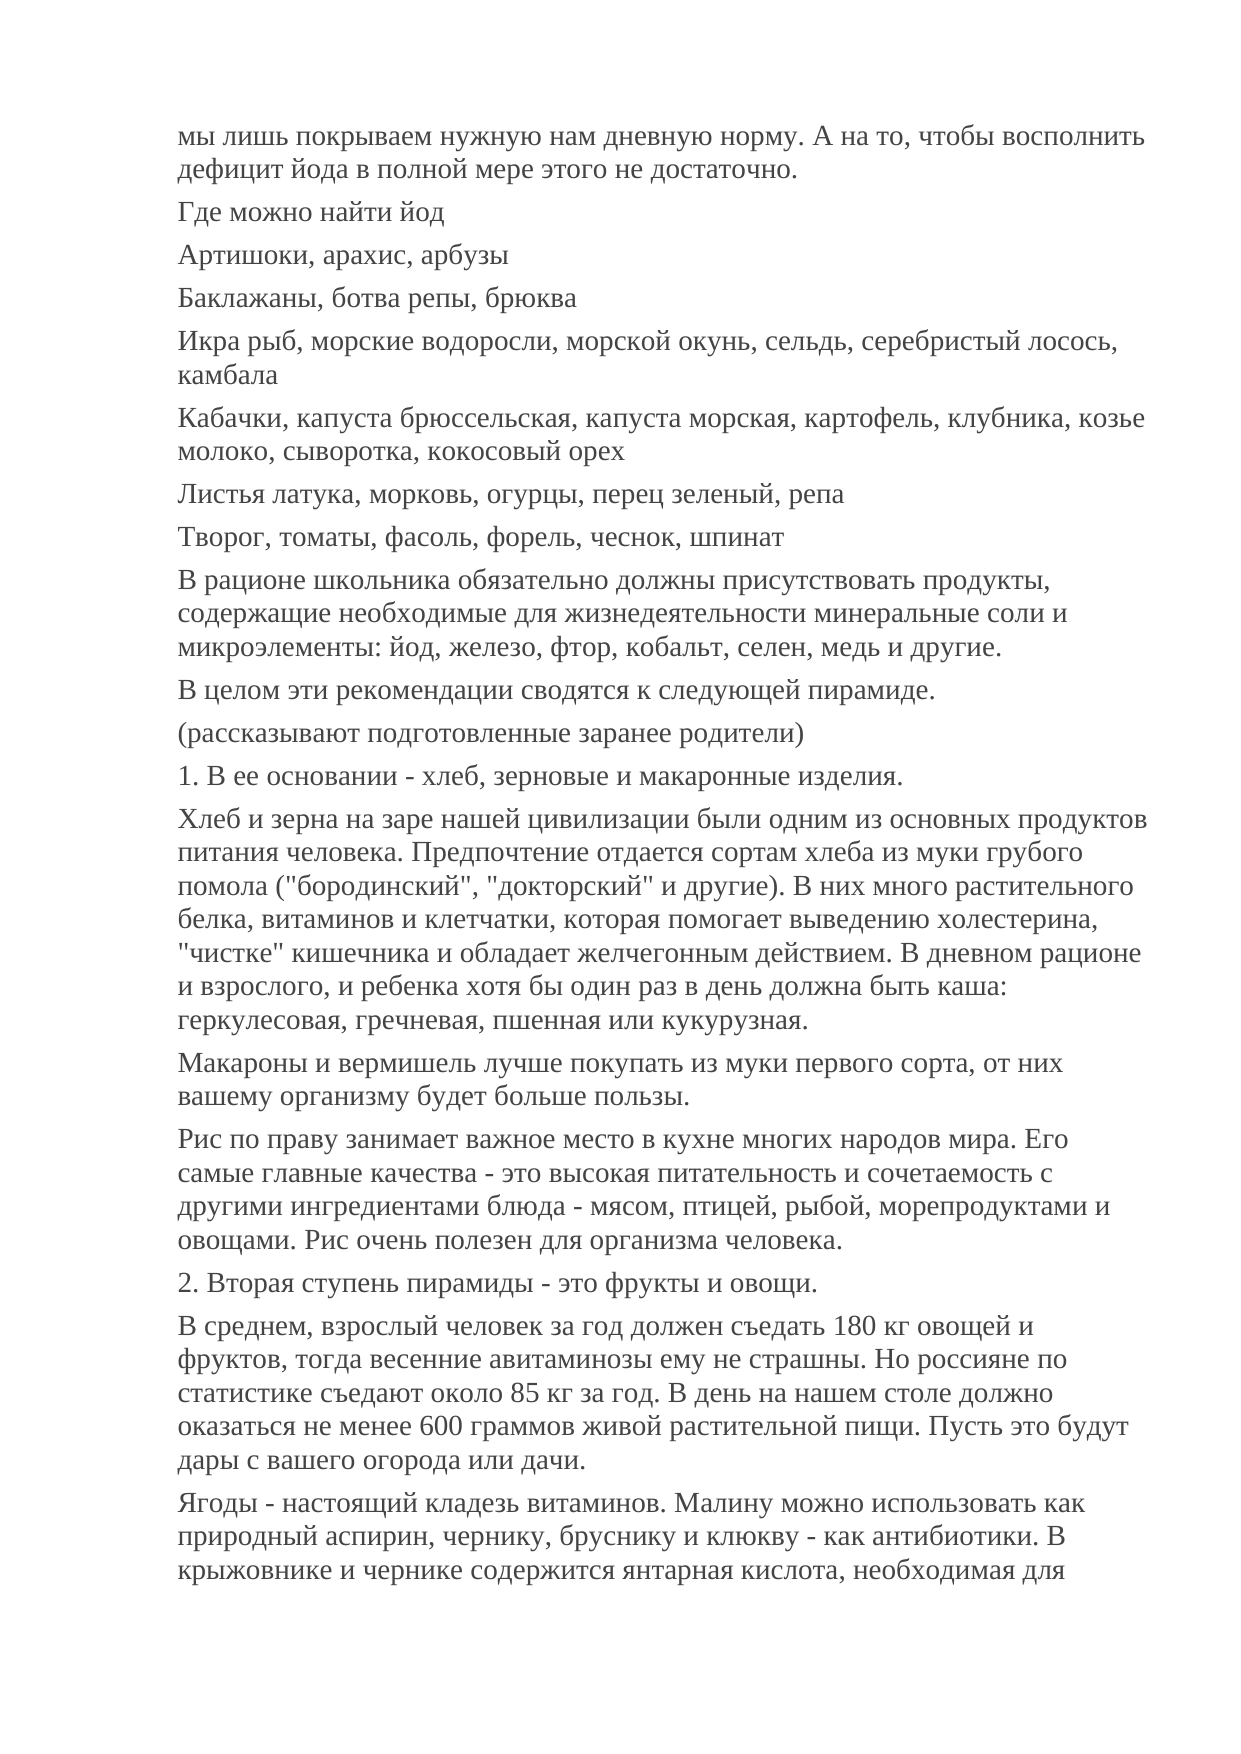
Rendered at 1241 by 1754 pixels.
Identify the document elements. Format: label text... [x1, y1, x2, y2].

text В рационе школьника обязательно должны присутствовать продукты, содержащие необходимые для жизнедеятельности минеральные соли и микроэлементы: йод, железо, фтор, кобальт, селен, медь и другие. [177, 562, 1152, 663]
text Рис по праву занимает важное место в кухне многих народов мира. Его самые главные качества - это высокая питательность и сочетаемость с другими ингредиентами блюда - мясом, птицей, рыбой, морепродуктами и овощами. Рис очень полезен для организма человека. [177, 1121, 1152, 1256]
text Кабачки, капуста брюссельская, капуста морская, картофель, клубника, козье молоко, сыворотка, кокосовый орех [177, 400, 1152, 467]
text В целом эти рекомендации сводятся к следующей пирамиде. [177, 672, 1152, 706]
text Листья латука, морковь, огурцы, перец зеленый, репа [177, 476, 1152, 510]
text В среднем, взрослый человек за год должен съедать 180 кг овощей и фруктов, тогда весенние авитаминозы ему не страшны. Но россияне по статистике съедают около 85 кг за год. В день на нашем столе должно оказаться не менее 600 граммов живой растительной пищи. Пусть это будут дары с вашего огорода или дачи. [177, 1308, 1152, 1476]
text 1. В ее основании - хлеб, зерновые и макаронные изделия. [177, 758, 1152, 791]
text Где можно найти йод [177, 194, 1152, 228]
text Творог, томаты, фасоль, форель, чеснок, шпинат [177, 519, 1152, 553]
text Артишоки, арахис, арбузы [177, 237, 1152, 271]
text Икра рыб, морские водоросли, морской окунь, сельдь, серебристый лосось, камбала [177, 323, 1152, 390]
text Макароны и вермишель лучше покупать из муки первого сорта, от них вашему организму будет больше пользы. [177, 1045, 1152, 1112]
text Баклажаны, ботва репы, брюква [177, 280, 1152, 314]
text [177, 118, 1152, 185]
text Хлеб и зерна на заре нашей цивилизации были одним из основных продуктов питания человека. Предпочтение отдается сортам хлеба из муки грубого помола ("бородинский", "докторский" и другие). В них много растительного белка, витаминов и клетчатки, которая помогает выведению холестерина, "чистке" кишечника и обладает желчегонным действием. В дневном рационе и взрослого, и ребенка хотя бы один раз в день должна быть каша: геркулесовая, гречневая, пшенная или кукурузная. [177, 801, 1152, 1036]
text 2. Вторая ступень пирамиды - это фрукты и овощи. [177, 1265, 1152, 1298]
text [177, 1485, 1152, 1586]
text (рассказывают подготовленные заранее родители) [177, 715, 1152, 748]
